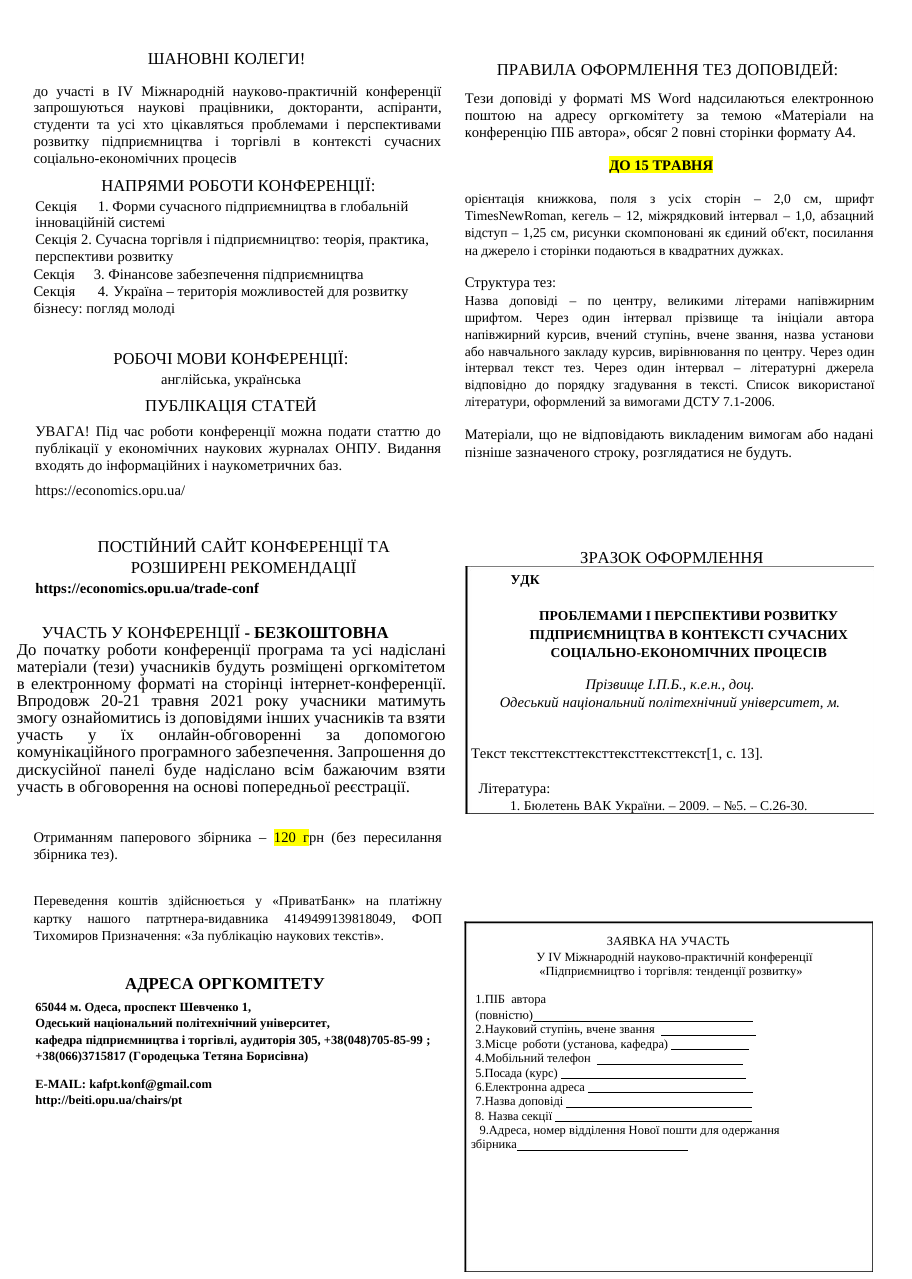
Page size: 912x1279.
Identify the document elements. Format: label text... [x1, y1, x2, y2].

text https://economics.opu.ua/trade-conf [35, 580, 446, 596]
text АДРЕСА ОРГКОМІТЕТУ [125, 974, 446, 993]
text Матеріали, що не відповідають викладеним вимогам або надані пізніше зазначеного строку, розглядатися не будуть. [464, 426, 874, 461]
text Назва доповіді – по центру, великими літерами напівжирним шрифтом. Через один інтервал прізвище та ініціали автора напівжирний курсив, вчений ступінь, вчене звання, назва установи або навчального закладу курсив, вирівнювання по центру. Через один інтервал текст тез. Через один інтервал – літературні джерела відповідно до порядку згадування в тексті. Список використаної літератури, оформлений за вимогами ДСТУ 7.1-2006. [464, 293, 874, 409]
subtitle ЗРАЗОК ОФОРМЛЕННЯ [580, 548, 886, 567]
text Тези доповіді у форматі MS Word надсилаються електронною поштою на адресу оргкомітету за темою «Матеріали на конференцію ПІБ автора», обсяг 2 повні сторінки формату А4. [464, 90, 874, 141]
text E-MAIL: kafpt.konf@gmail.com http://beiti.opu.ua/chairs/pt [35, 1076, 238, 1107]
subtitle ПОСТІЙНИЙ САЙТ КОНФЕРЕНЦІЇ ТА РОЗШИРЕНІ РЕКОМЕНДАЦІЇ [97, 537, 390, 577]
text Одеський національний політехнічний університет, [35, 1016, 382, 1031]
subtitle УЧАСТЬ У КОНФЕРЕНЦІЇ - БЕЗКОШТОВНА [41, 623, 446, 642]
text 65044 м. Одеса, проспект Шевченко 1, [35, 1000, 446, 1014]
text +38(066)3715817 (Городецька Тетяна Борисівна) [35, 1049, 445, 1063]
subtitle НАПРЯМИ РОБОТИ КОНФЕРЕНЦІЇ: [99, 176, 377, 195]
text кафедра підприємництва і торгівлі, аудиторія 305, +38(048)705-85-99 ; [35, 1032, 445, 1047]
picture [465, 566, 874, 814]
subtitle ШАНОВНІ КОЛЕГИ! [148, 49, 441, 68]
text Структура тез: [464, 274, 886, 291]
text https://economics.opu.ua/ [35, 482, 441, 498]
subtitle ПУБЛІКАЦІЯ СТАТЕЙ [17, 396, 445, 415]
subtitle ПРАВИЛА ОФОРМЛЕННЯ ТЕЗ ДОПОВІДЕЙ: [497, 59, 886, 79]
text Отриманням паперового збірника – 120 грн (без пересилання збірника тез). [33, 829, 442, 863]
subtitle РОБОЧІ МОВИ КОНФЕРЕНЦІЇ: [17, 348, 445, 368]
picture [464, 921, 873, 1272]
text Переведення коштів здійснюється у «ПриватБанк» на платіжну картку нашого патртнера-видавника 4149499139818049, ФОП Тихомиров Призначення: «За публікацію наукових текстів». [33, 893, 442, 943]
text англійська, українська [17, 371, 445, 388]
text Секція 1. Форми сучасного підприємництва в глобальній інноваційній системі [35, 197, 441, 231]
text УВАГА! Під час роботи конференції можна подати статтю до публікації у економічних наукових журналах ОНПУ. Видання входять до інформаційних і наукометричних баз. [35, 423, 441, 474]
text Секція 4. Україна – територія можливостей для розвитку бізнесу: погляд молоді [33, 283, 420, 316]
text До початку роботи конференції програма та усі надіслані матеріали (тези) учасників будуть розміщені оргкомітетом в електронному форматі на сторінці інтернет-конференції. Впродовж 20-21 травня 2021 року учасники матимуть змогу ознайомитись із доповідями інших учасників та взяти участь у їх онлайн-обговоренні за допомогою комунікаційного програмного забезпечення. Запрошення до дискусійної панелі буде надіслано всім бажаючим взяти участь в обговорення на основі попередньої реєстрації. [17, 642, 446, 796]
text орієнтація книжкова, поля з усіх сторін – 2,0 см, шрифт TimesNewRoman, кегель – 12, міжрядковий інтервал – 1,0, абзацний відступ – 1,25 см, рисунки скомпоновані як єдиний об'єкт, посилання на джерело і сторінки подаються в квадратних дужках. [464, 191, 874, 258]
text Секція 2. Сучасна торгівля і підприємництво: теорія, практика, перспективи розвитку [35, 231, 441, 265]
text Секція 3. Фінансове забезпечення підприємництва [33, 266, 441, 283]
text до участі в ІV Міжнародній науково-практичній конференції запрошуються наукові працівники, докторанти, аспіранти, студенти та усі хто цікавляться проблемами і перспективами розвитку підприємництва і торгівлі в контексті сучасних соціально-економічних процесів [33, 82, 441, 167]
